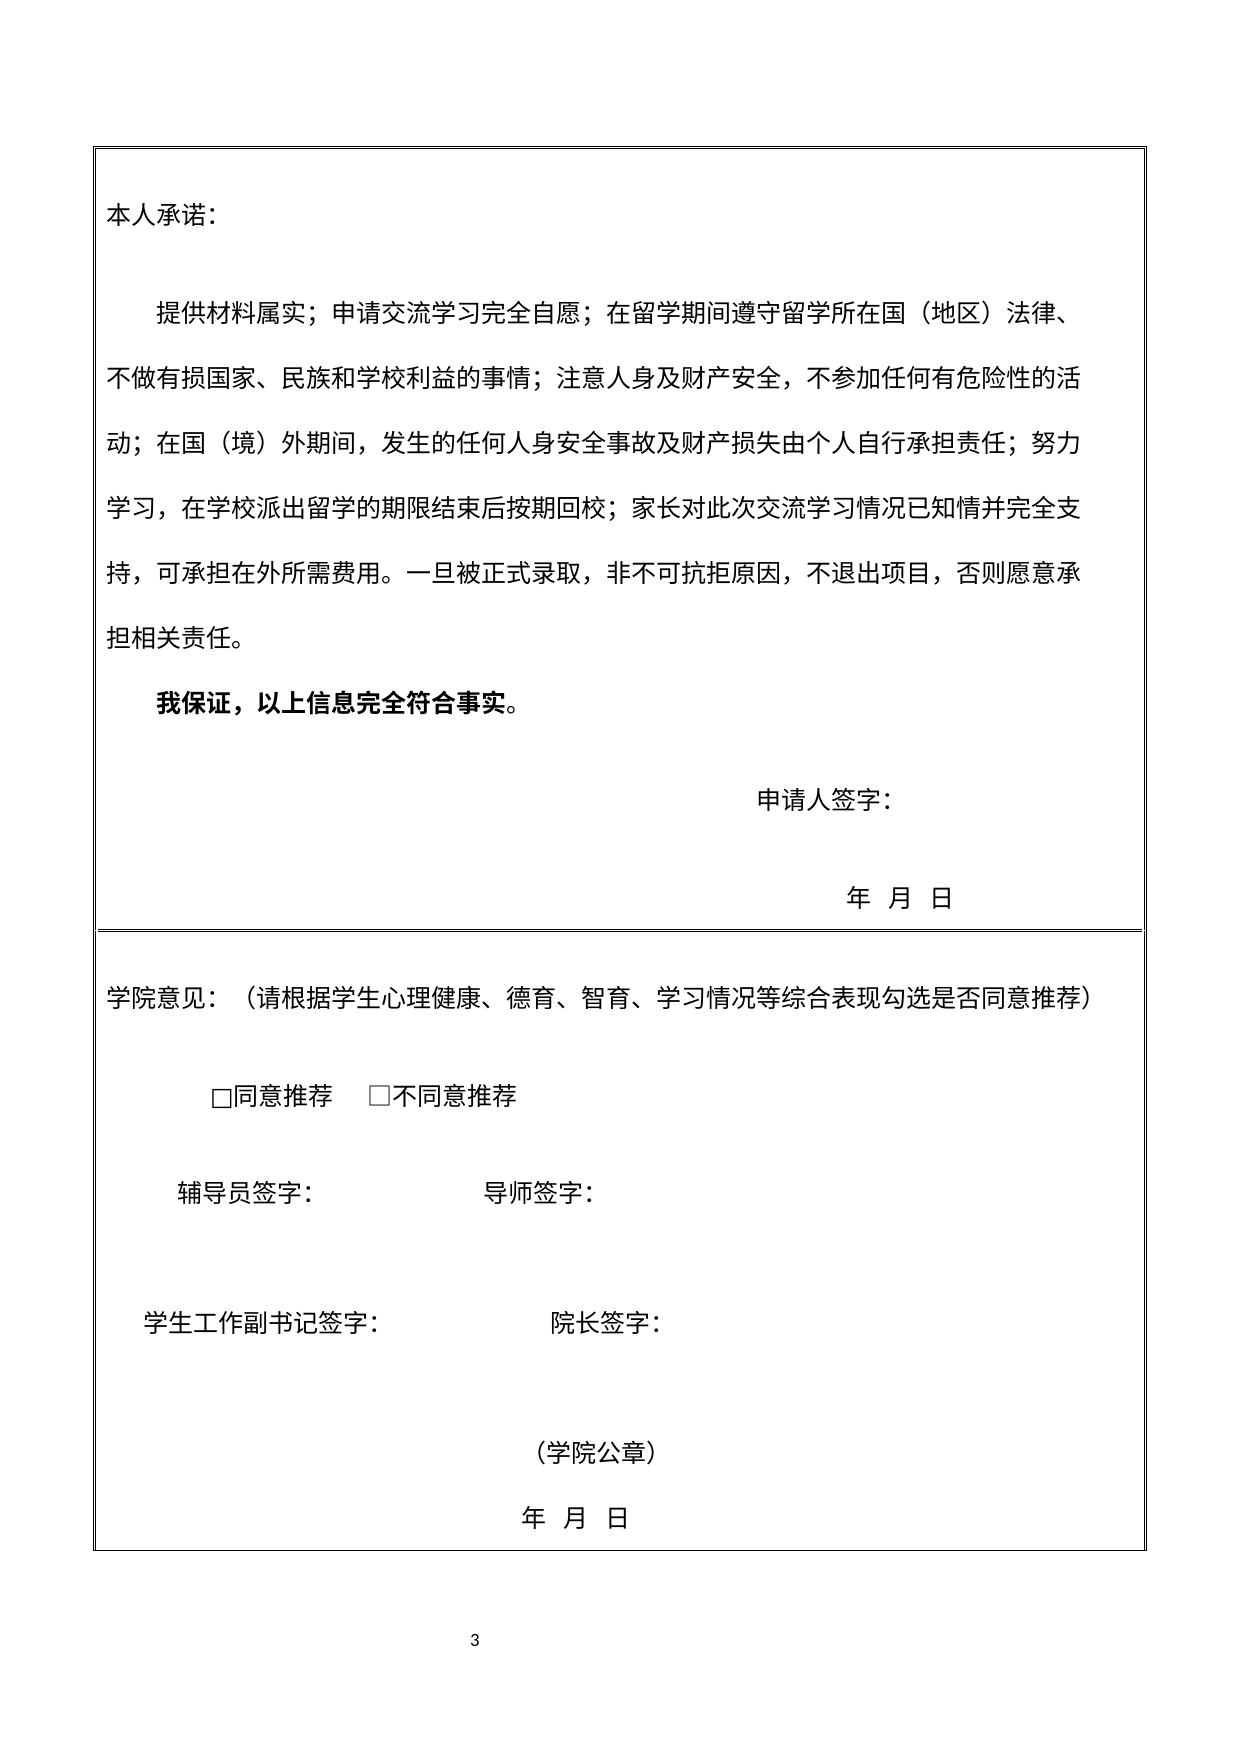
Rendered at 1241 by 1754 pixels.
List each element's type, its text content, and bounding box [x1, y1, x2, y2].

table_cell 学院意见：（请根据学生心理健康、德育、智育、学习情况等综合表现勾选是否同意推荐） □同意推荐 □不同意推荐 辅导员签字： 导师签字： 学生工作副书记签字： 院长签字： （学院公章） 年 月 日 [95, 929, 1145, 1549]
table_header 本人承诺： 提供材料属实；申请交流学习完全自愿；在留学期间遵守留学所在国（地区）法律、不做有损国家、民族和学校利益的事情；注意人身及财产安全，不参加任何有危险性的活动；在国（境）外期间，发生的任何人身安全事故及财产损失由个人自行承担责任；努力学习，在学校派出留学的期限结束后按期回校；家长对此次交流学习情况已知情并完全支持，可承担在外所需费用。一旦被正式录取，非不可抗拒原因，不退出项目，否则愿意承担相关责任。 我保证，以上信息完全符合事实。 申请人签字： 年 月 日 [96, 149, 1144, 929]
